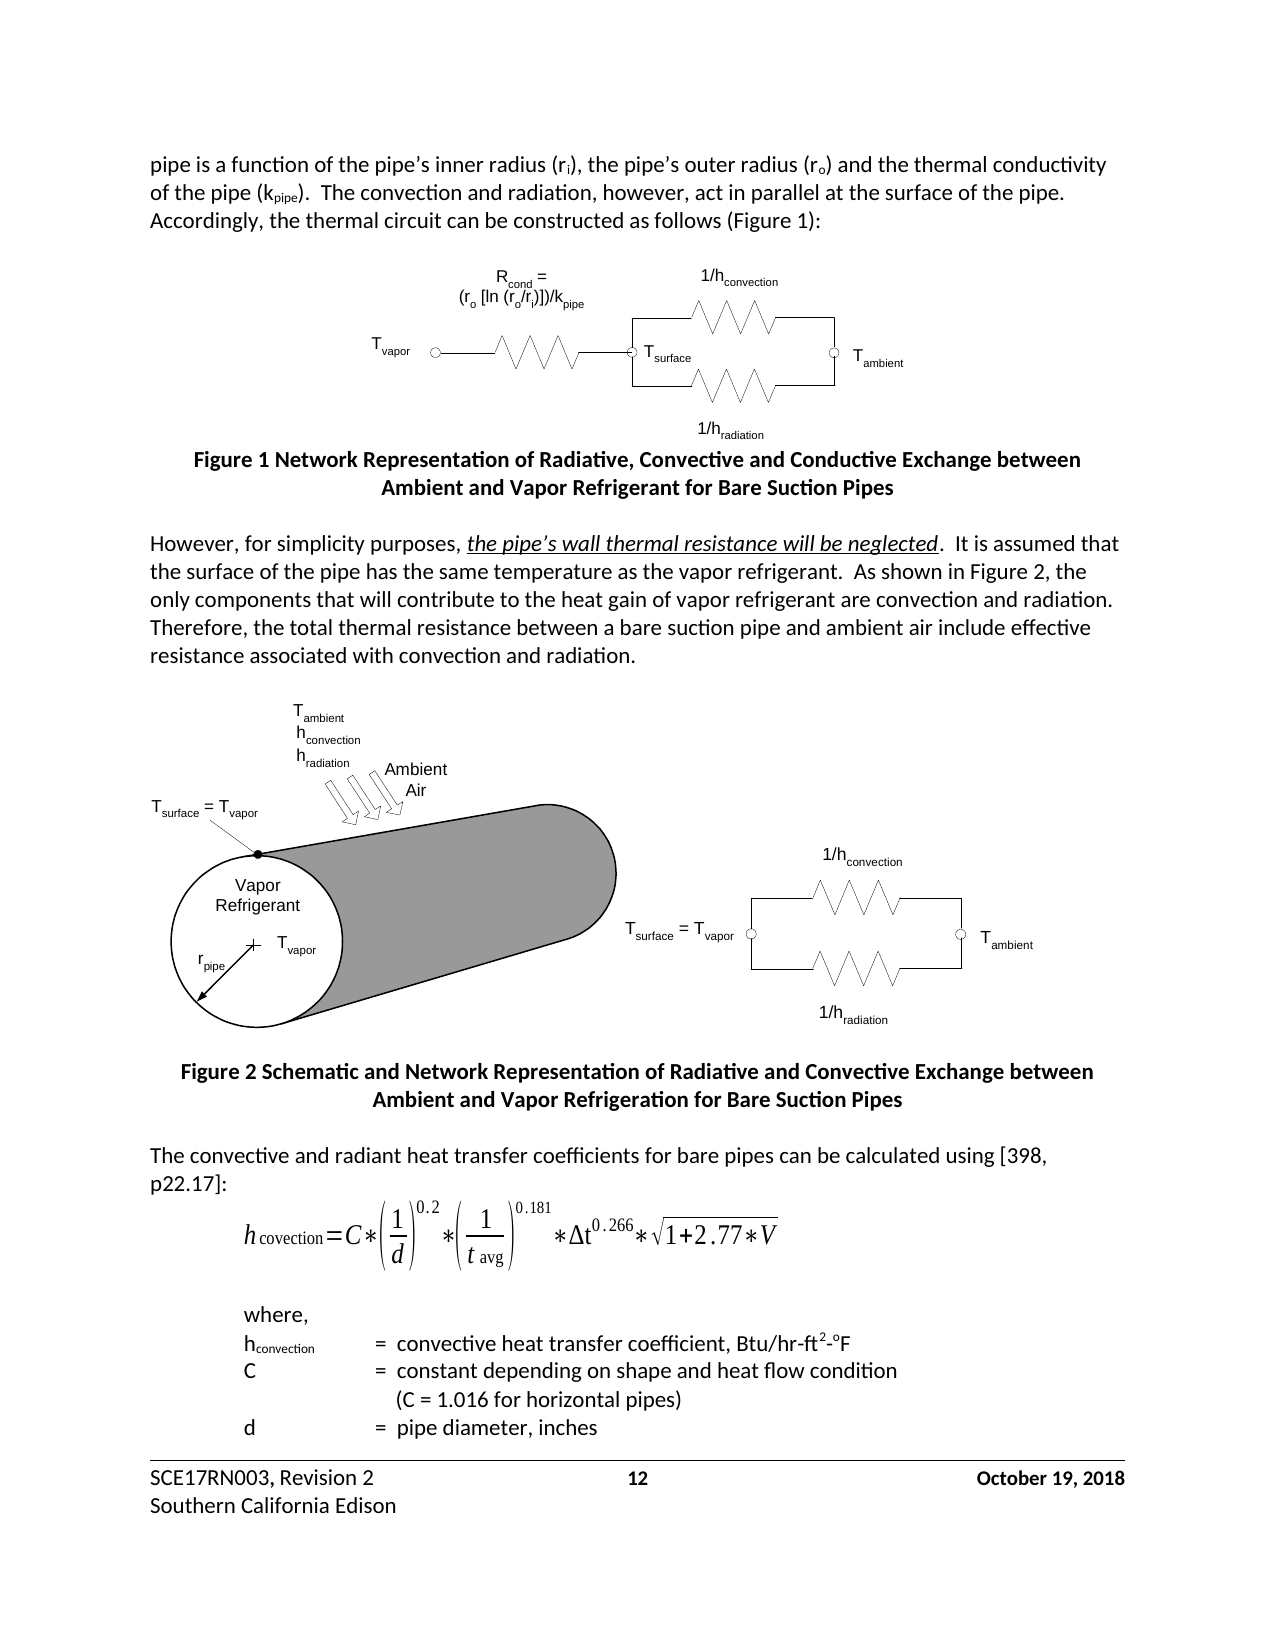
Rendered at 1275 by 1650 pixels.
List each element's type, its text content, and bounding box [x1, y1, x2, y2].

text d = pipe diameter, inches [244, 1413, 1125, 1441]
text Figure 2 Schematic and Network Representation of Radiative and Convective Exchange between Ambient and Vapor Refrigeration for Bare Suction Pipes [150, 1057, 1125, 1113]
text C = constant depending on shape and heat flow condition [244, 1357, 1125, 1385]
text Figure 1 Network Representation of Radiative, Convective and Conductive Exchange between Ambient and Vapor Refrigerant for Bare Suction Pipes [150, 445, 1125, 501]
text hconvection = convective heat transfer coefficient, Btu/hr-ft2-oF [244, 1329, 1125, 1357]
text However, for simplicity purposes, the pipe’s wall thermal resistance will be neglected. It is assumed that the surface of the pipe has the same temperature as the vapor refrigerant. As shown in Figure 2, the only components that will contribute to the heat gain of vapor refrigerant are convection and radiation. Therefore, the total thermal resistance between a bare suction pipe and ambient air include effective resistance associated with convection and radiation. [150, 529, 1125, 669]
text where, [244, 1301, 1125, 1329]
text (C = 1.016 for horizontal pipes) [300, 1385, 1125, 1413]
text The convective and radiant heat transfer coefficients for bare pipes can be calculated using [398, p22.17]: [150, 1142, 1125, 1198]
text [150, 150, 1125, 234]
